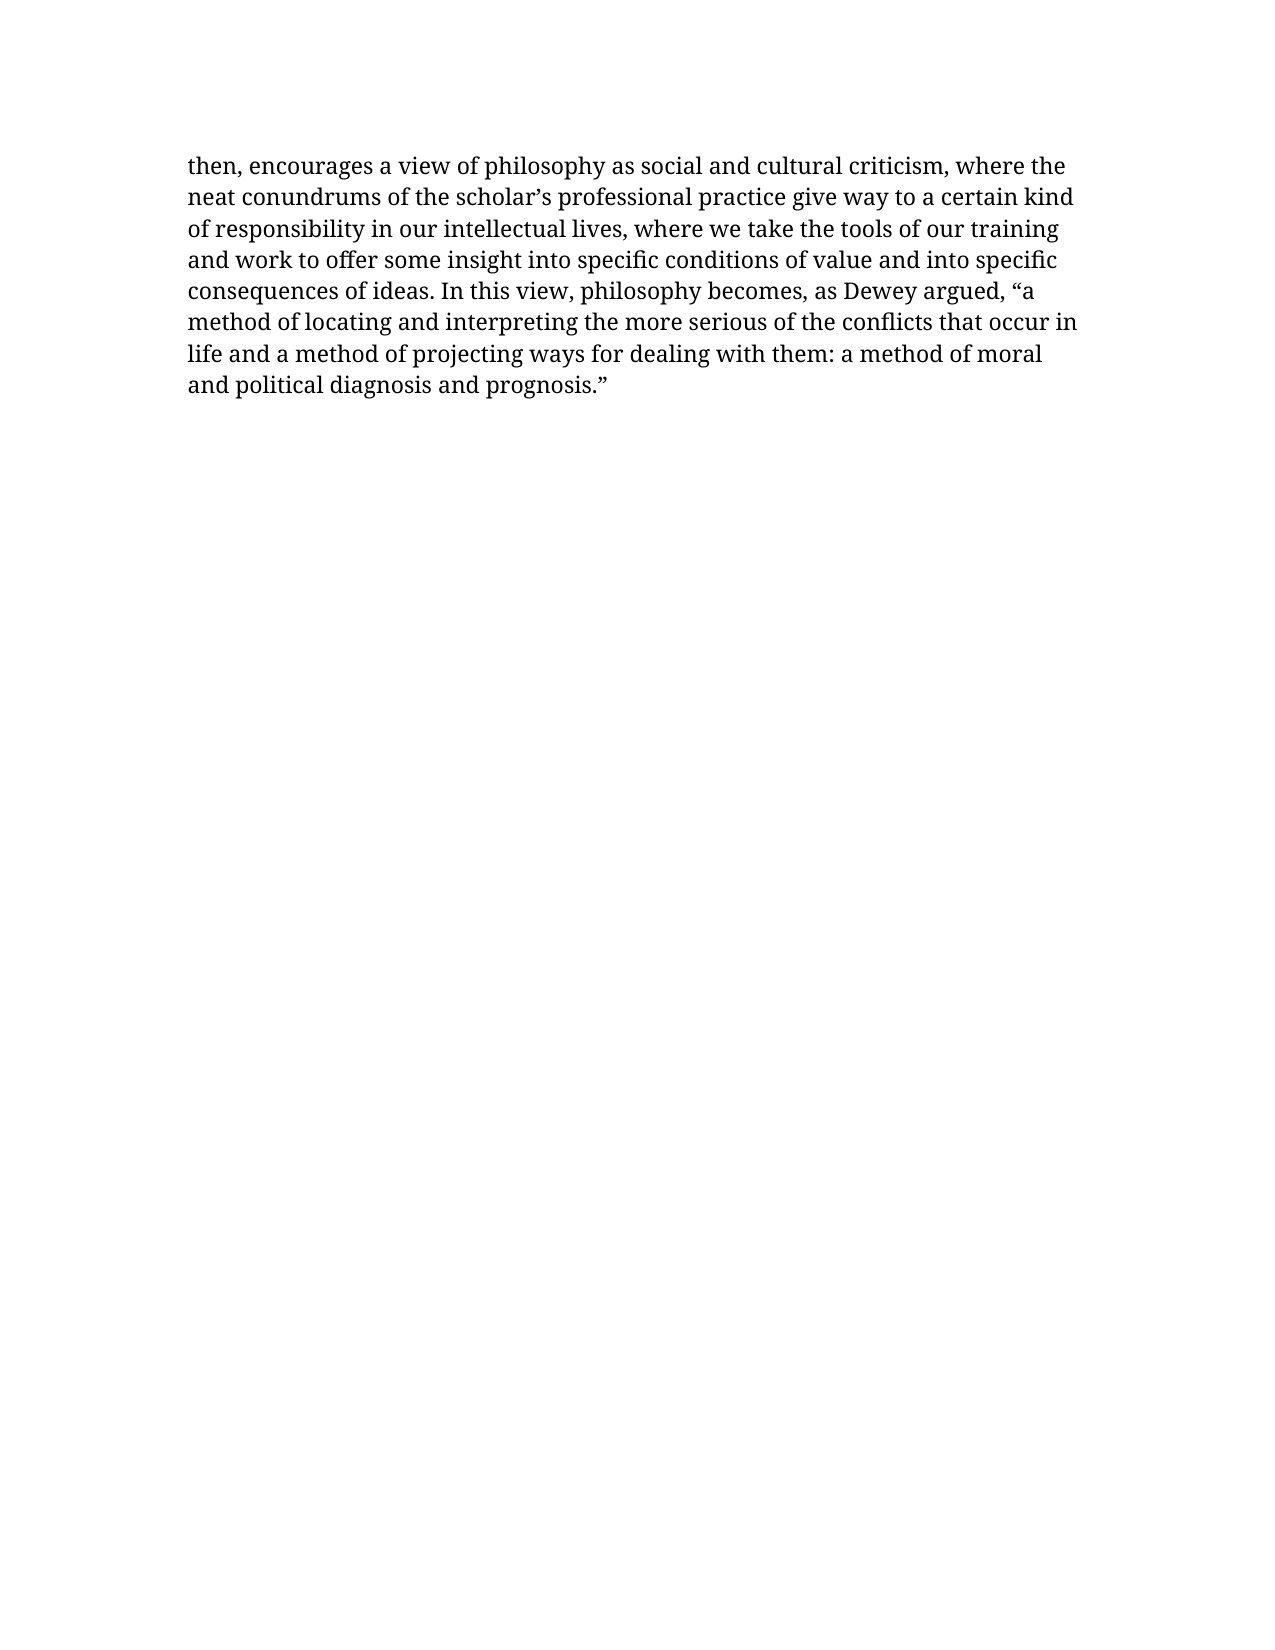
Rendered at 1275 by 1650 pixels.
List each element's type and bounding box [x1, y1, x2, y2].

text [187, 150, 1087, 400]
